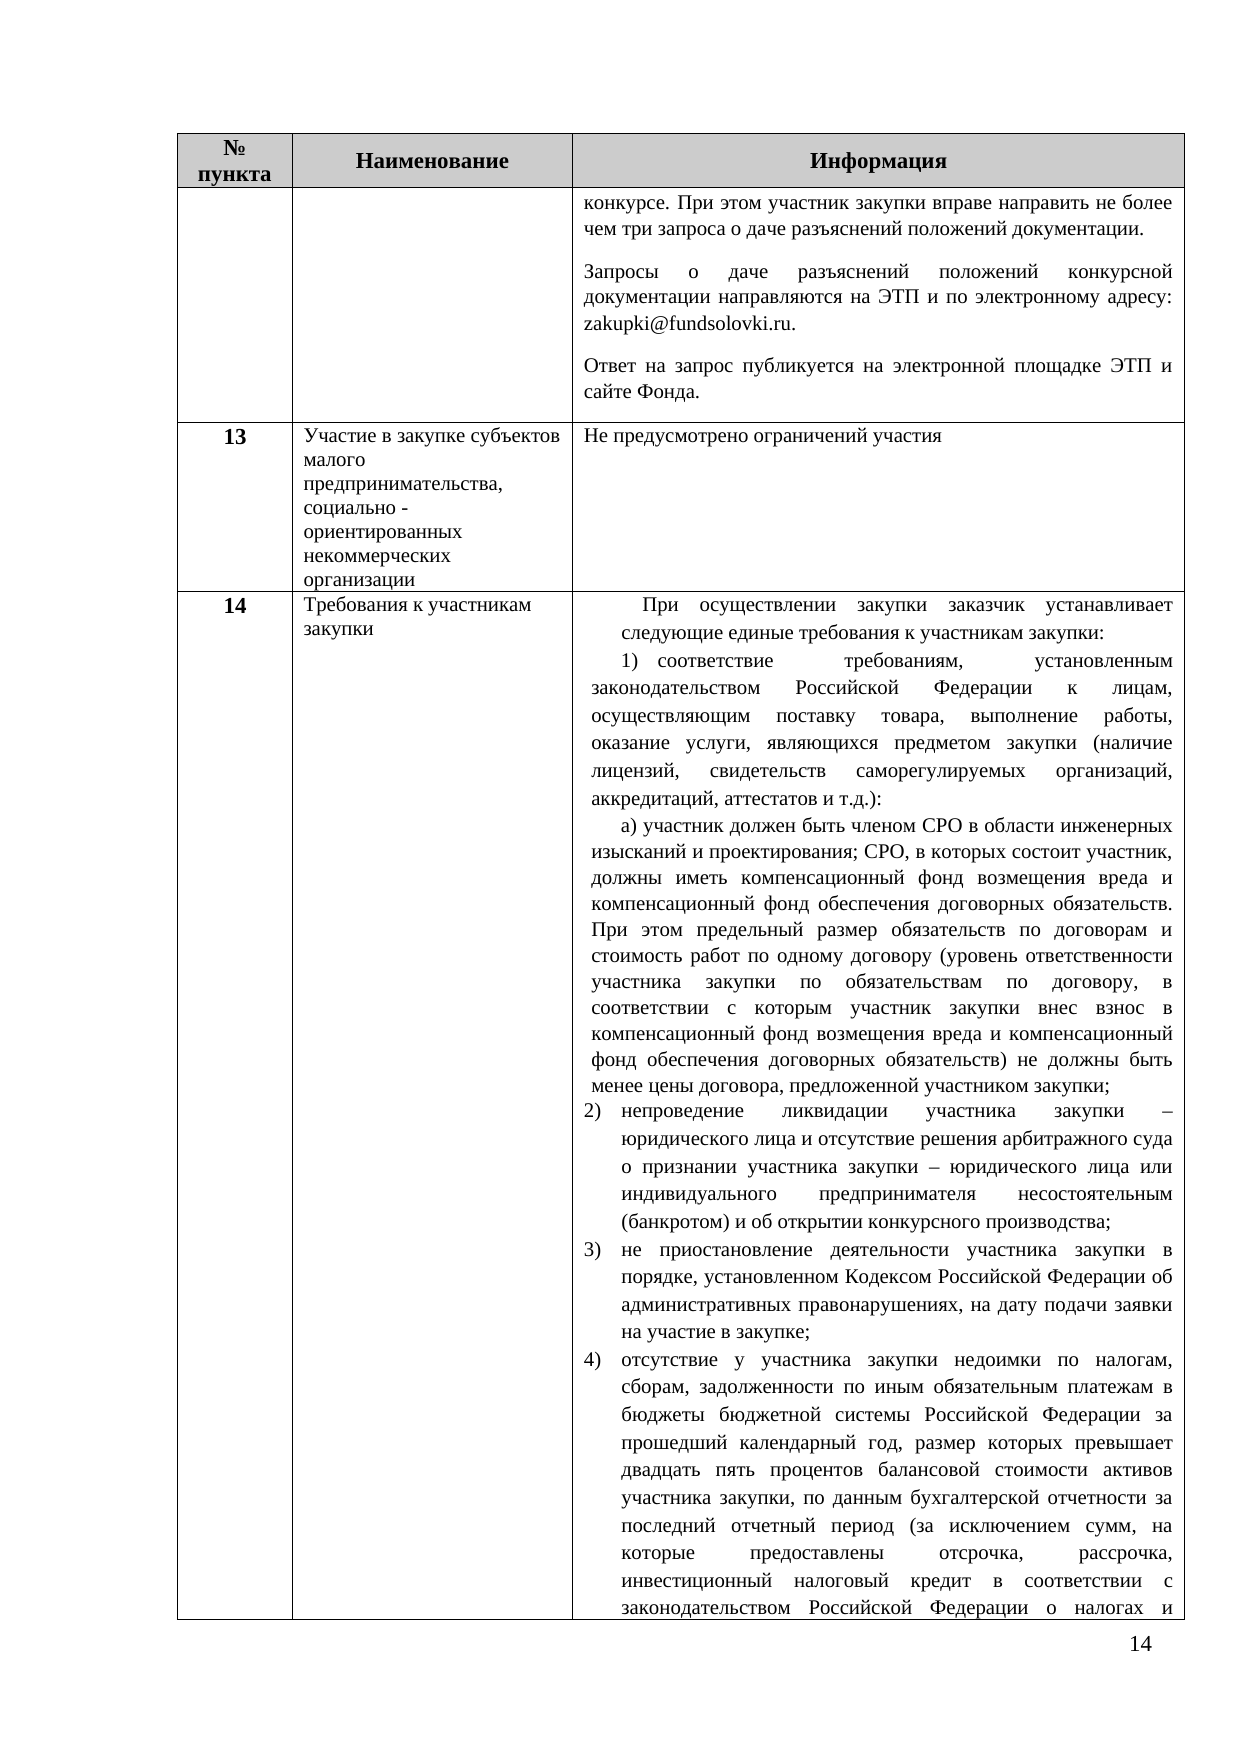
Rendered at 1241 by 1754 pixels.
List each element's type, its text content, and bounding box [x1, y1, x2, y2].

table_cell Участие в закупке субъектов малого предпринимательства, социально - ориентированных некоммерческих организации [293, 423, 572, 591]
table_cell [573, 592, 1184, 1619]
table_cell Не предусмотрено ограничений участия [573, 423, 1184, 591]
table_cell [178, 188, 292, 422]
table_header Информация [573, 134, 1184, 187]
table_cell [178, 423, 292, 591]
table_cell Требования к участникам закупки [293, 592, 572, 1619]
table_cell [573, 188, 1184, 422]
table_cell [293, 188, 572, 422]
table_header № пункта [178, 134, 292, 187]
table_cell [178, 592, 292, 1619]
table_header Наименование [293, 134, 572, 187]
